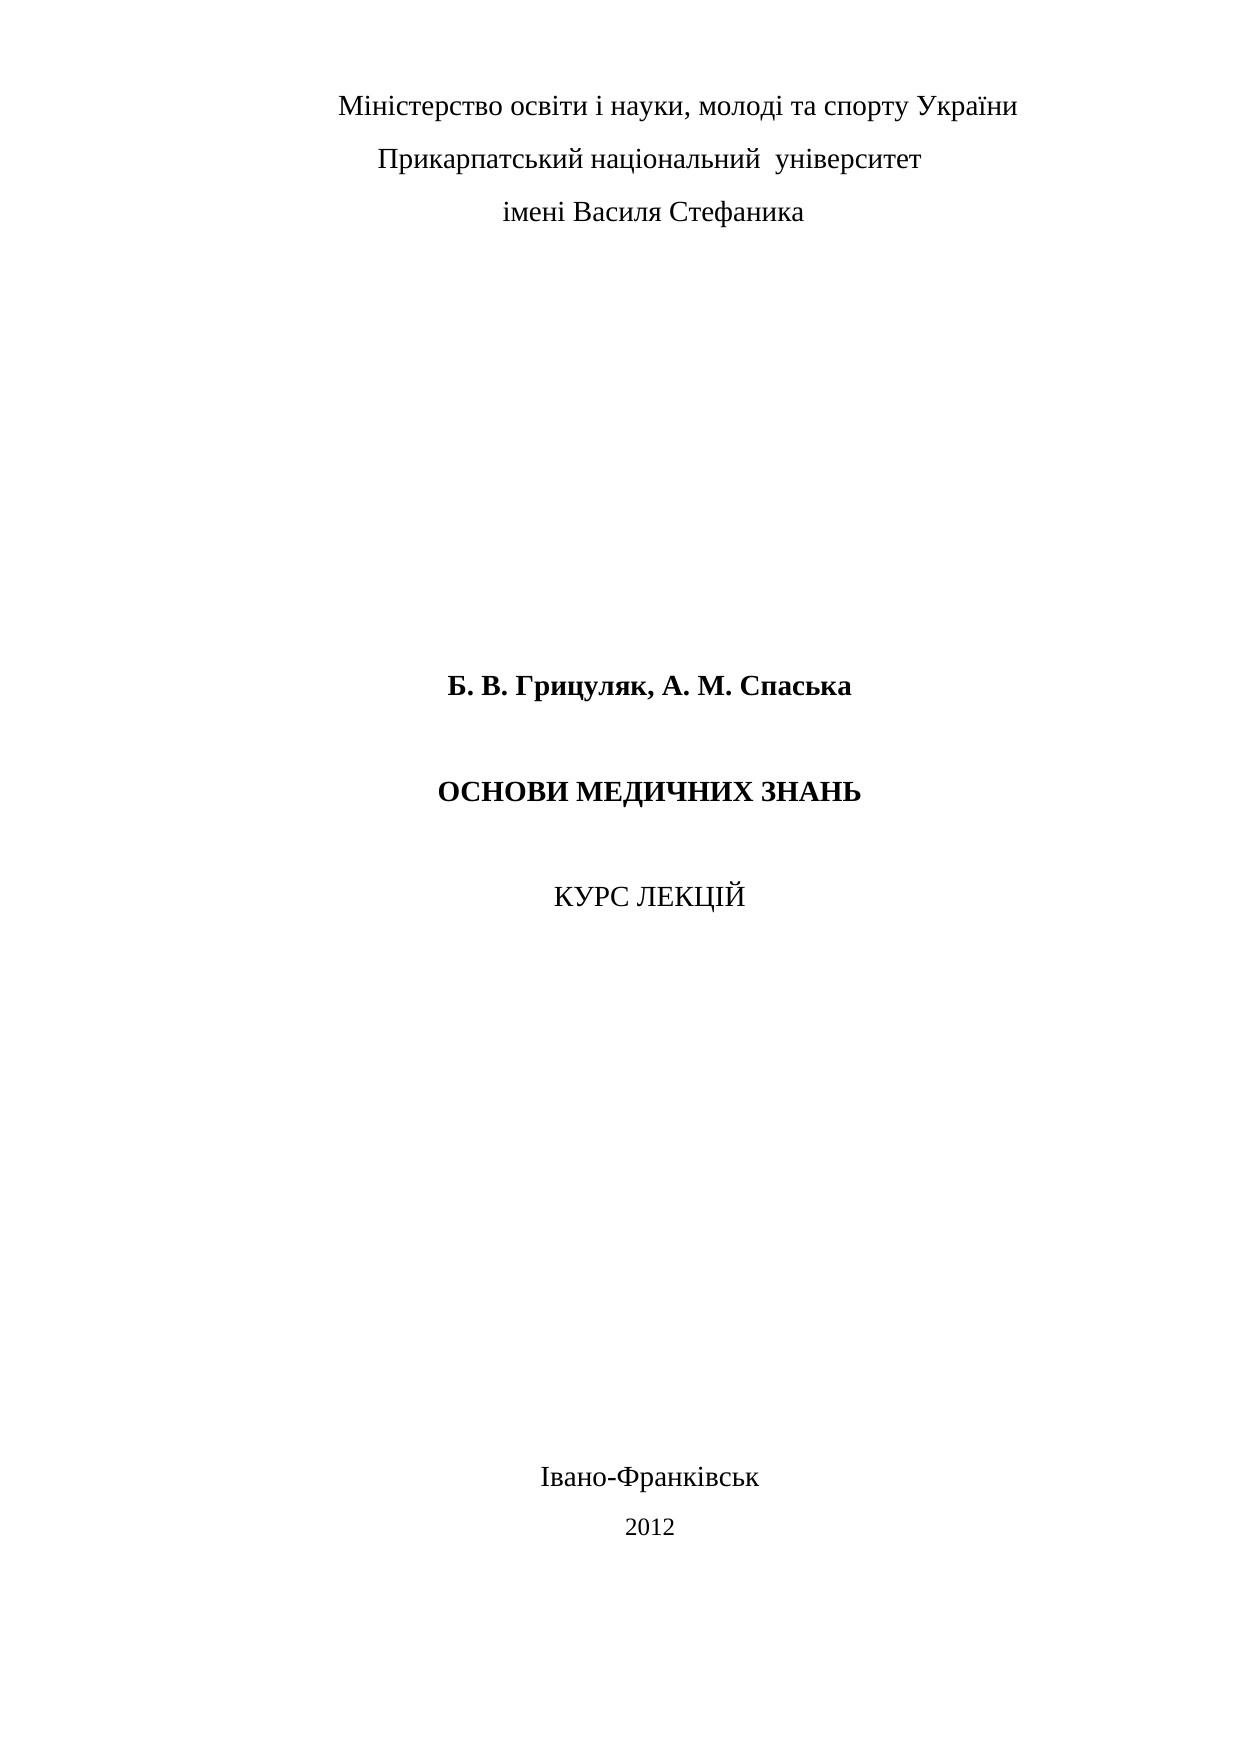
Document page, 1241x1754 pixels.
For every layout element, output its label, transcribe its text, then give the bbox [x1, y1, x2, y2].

text Б. В. Грицуляк, А. М. Спаська [148, 668, 1152, 702]
text КУРС ЛЕКЦІЙ [148, 879, 1152, 913]
text імені Василя Стефаника [148, 194, 1152, 227]
text Івано-Франківськ [148, 1459, 1152, 1492]
text 2012 [148, 1512, 1152, 1540]
text Прикарпатський національний університет [148, 141, 1152, 175]
text ОСНОВИ МЕДИЧНИХ ЗНАНЬ [148, 774, 1152, 807]
text Міністерство освіти і науки, молоді та спорту України [148, 88, 1152, 122]
